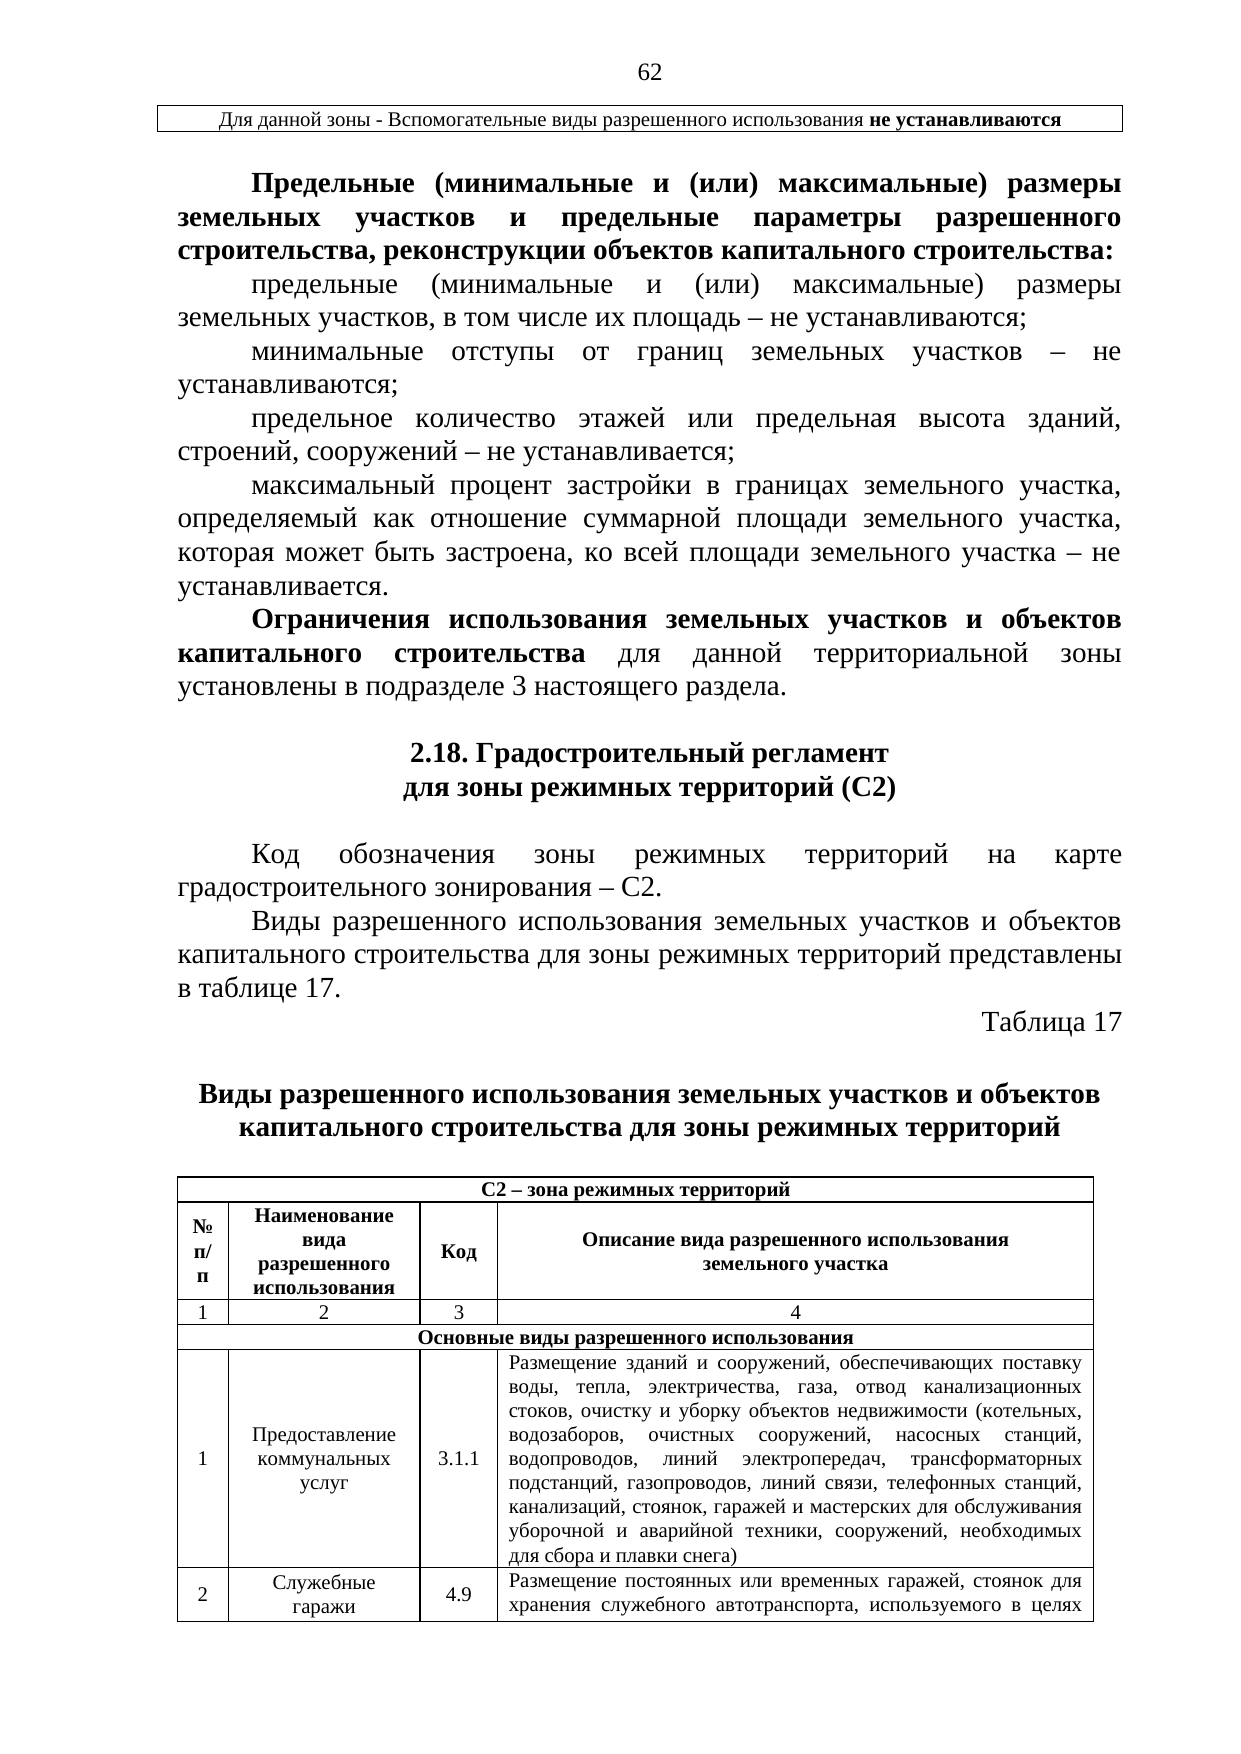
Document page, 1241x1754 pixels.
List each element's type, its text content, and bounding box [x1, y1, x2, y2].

table_cell 1 [178, 1350, 228, 1567]
table_cell 3 [421, 1300, 497, 1324]
table_cell № п/п [178, 1203, 228, 1299]
table_cell 3.1.1 [421, 1350, 497, 1567]
table_header С2 – зона режимных территорий [178, 1178, 1093, 1201]
text Виды разрешенного использования земельных участков и объектов капитального строительства для зоны режимных территорий представлены в таблице 17. [177, 903, 1122, 1004]
text Таблица 17 [177, 1004, 1122, 1037]
text Ограничения использования земельных участков и объектов капитального строительства для данной территориальной зоны установлены в подразделе 3 настоящего раздела. [177, 601, 1122, 702]
text минимальные отступы от границ земельных участков – не устанавливаются; [177, 333, 1122, 400]
table_cell 4 [498, 1300, 1093, 1324]
table_cell Описание вида разрешенного использования земельного участка [498, 1203, 1093, 1299]
text для зоны режимных территорий (С2) [177, 769, 1122, 802]
table_cell Размещение зданий и сооружений, обеспечивающих поставку воды, тепла, электричества, газа, отвод канализационных стоков, очистку и уборку объектов недвижимости (котельных, водозаборов, очистных сооружений, насосных станций, водопроводов, линий электропередач, трансформаторных подстанций, газопроводов, линий связи, телефонных станций, канализаций, стоянок, гаражей и мастерских для обслуживания уборочной и аварийной техники, сооружений, необходимых для сбора и плавки снега) [498, 1350, 1093, 1567]
table_cell 2 [178, 1568, 228, 1621]
table_cell 1 [178, 1300, 228, 1324]
table_cell Для данной зоны - Вспомогательные виды разрешенного использования не устанавливаются [158, 106, 1122, 131]
text предельные (минимальные и (или) максимальные) размеры земельных участков, в том числе их площадь – не устанавливаются; [177, 266, 1122, 333]
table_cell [498, 1568, 1093, 1621]
table_cell Наименование вида разрешенного использования [229, 1203, 419, 1299]
text предельное количество этажей или предельная высота зданий, строений, сооружений – не устанавливается; [177, 400, 1122, 467]
text Код обозначения зоны режимных территорий на карте градостроительного зонирования – С2. [177, 836, 1122, 903]
text максимальный процент застройки в границах земельного участка, определяемый как отношение суммарной площади земельного участка, которая может быть застроена, ко всей площади земельного участка – не устанавливается. [177, 467, 1122, 601]
table_cell 4.9 [421, 1568, 497, 1621]
table_cell Код [421, 1203, 497, 1299]
table_cell Основные виды разрешенного использования [178, 1325, 1093, 1349]
table_cell Предоставление коммунальных услуг [229, 1350, 419, 1567]
table_cell Служебные гаражи [229, 1568, 419, 1621]
table_cell 2 [229, 1300, 419, 1324]
text Предельные (минимальные и (или) максимальные) размеры земельных участков и предельные параметры разрешенного строительства, реконструкции объектов капитального строительства: [177, 165, 1122, 266]
text 2.18. Градостроительный регламент [177, 735, 1122, 769]
text Виды разрешенного использования земельных участков и объектов капитального строительства для зоны режимных территорий [177, 1076, 1122, 1143]
